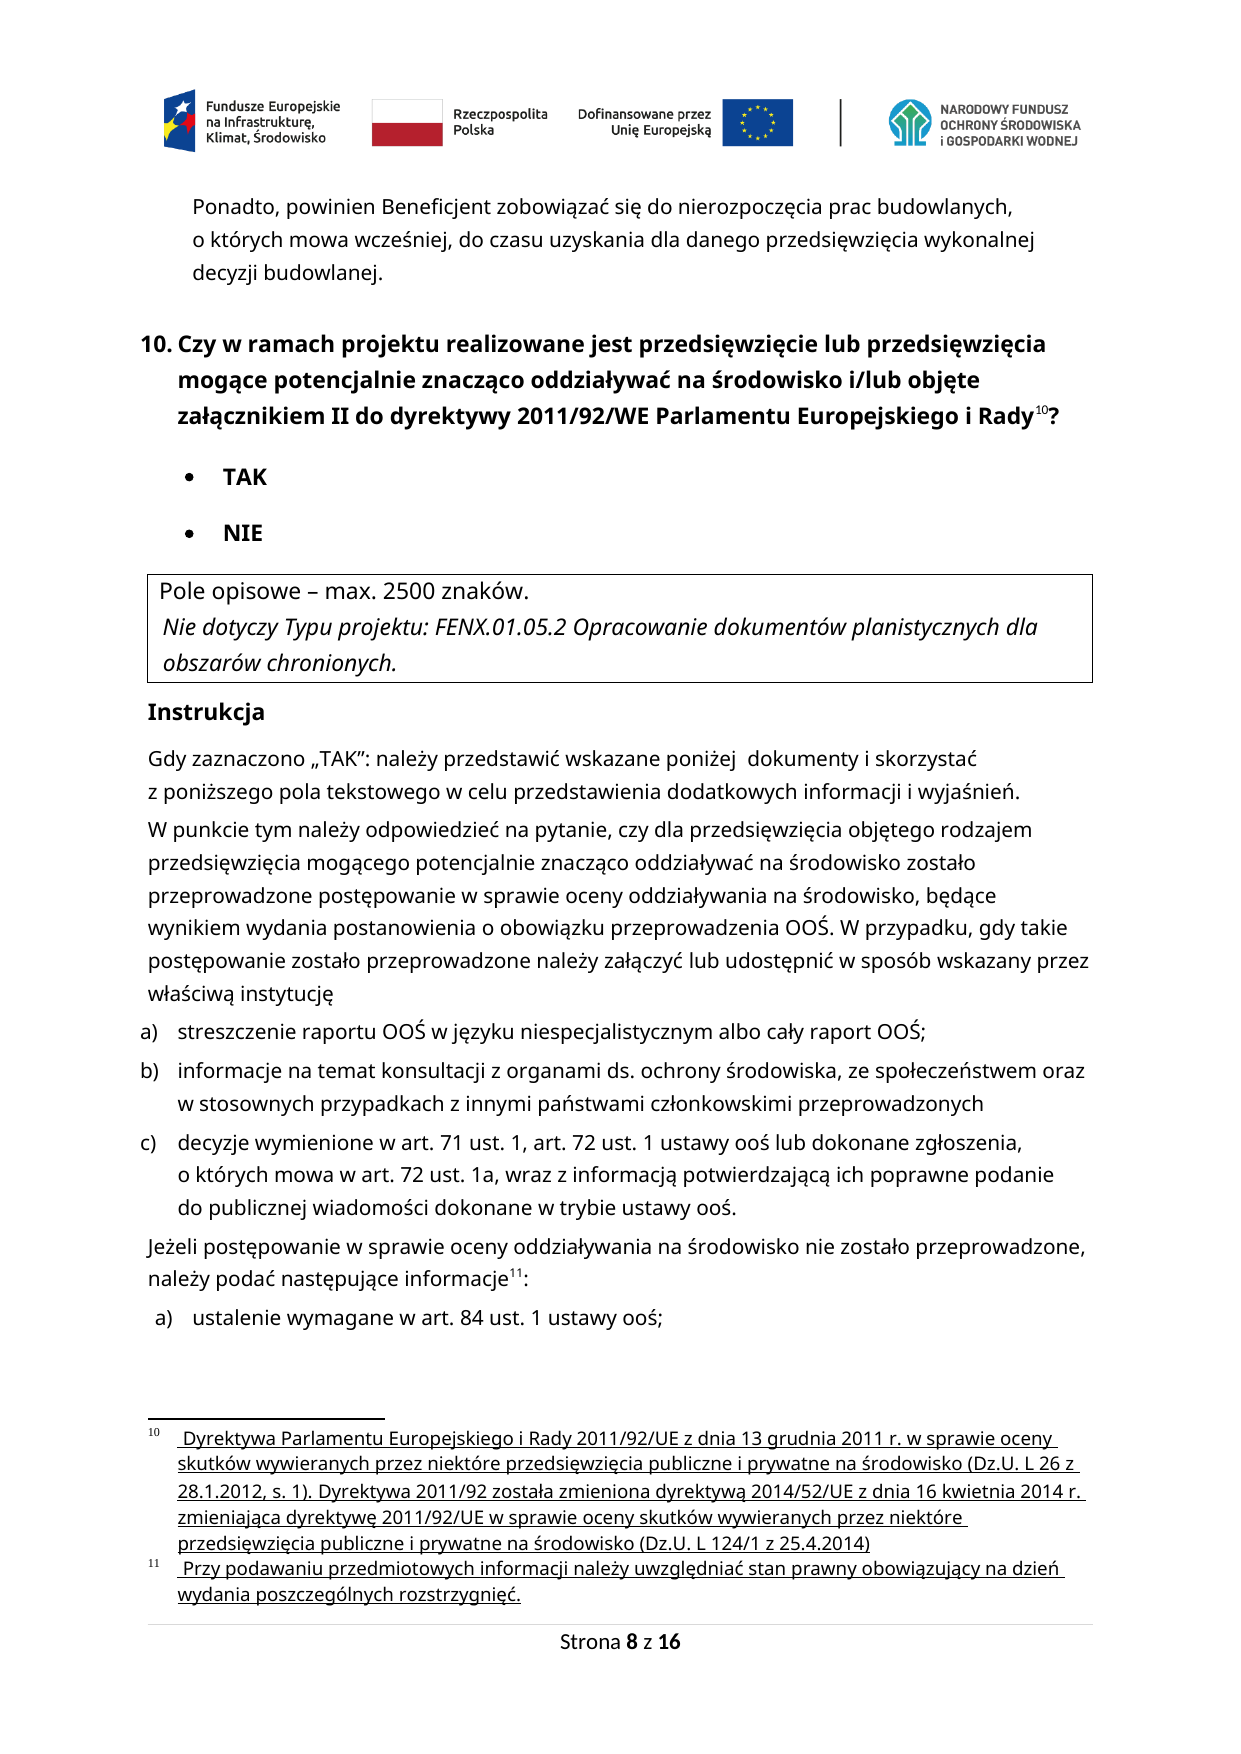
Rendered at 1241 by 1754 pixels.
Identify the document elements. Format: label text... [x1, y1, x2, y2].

text Instrukcja [148, 696, 1093, 727]
picture [147, 73, 1093, 168]
list decyzje wymienione w art. 71 ust. 1, art. 72 ust. 1 ustawy ooś lub dokonane zgłoszenia, o których mowa w art. 72 ust. 1a, wraz z informacją potwierdzającą ich poprawne podanie do publicznej wiadomości dokonane w trybie ustawy ooś. [140, 1128, 1093, 1221]
text Gdy zaznaczono „TAK”: należy przedstawić wskazane poniżej dokumenty i skorzystać z poniższego pola tekstowego w celu przedstawienia dodatkowych informacji i wyjaśnień. [148, 744, 1093, 805]
list Czy w ramach projektu realizowane jest przedsięwzięcie lub przedsięwzięcia mogące potencjalnie znacząco oddziaływać na środowisko i/lub objęte załącznikiem II do dyrektywy 2011/92/WE Parlamentu Europejskiego i Rady? [140, 328, 1093, 431]
text Jeżeli postępowanie w sprawie oceny oddziaływania na środowisko nie zostało przeprowadzone, należy podać następujące informacje: [148, 1232, 1093, 1293]
list NIE [185, 517, 1093, 549]
table_header Pole opisowe – max. 2500 znaków. Nie dotyczy Typu projektu: FENX.01.05.2 Opracowanie dokumentów planistycznych dla obszarów chronionych. [148, 575, 1092, 682]
list streszczenie raportu OOŚ w języku niespecjalistycznym albo cały raport OOŚ; [140, 1017, 1093, 1046]
list TAK [185, 461, 1093, 492]
list ustalenie wymagane w art. 84 ust. 1 ustawy ooś; [154, 1303, 1093, 1332]
text Ponadto, powinien Beneficjent zobowiązać się do nierozpoczęcia prac budowlanych, o których mowa wcześniej, do czasu uzyskania dla danego przedsięwzięcia wykonalnej decyzji budowlanej. [192, 192, 1093, 286]
list informacje na temat konsultacji z organami ds. ochrony środowiska, ze społeczeństwem oraz w stosownych przypadkach z innymi państwami członkowskimi przeprowadzonych [140, 1056, 1093, 1117]
text W punkcie tym należy odpowiedzieć na pytanie, czy dla przedsięwzięcia objętego rodzajem przedsięwzięcia mogącego potencjalnie znacząco oddziaływać na środowisko zostało przeprowadzone postępowanie w sprawie oceny oddziaływania na środowisko, będące wynikiem wydania postanowienia o obowiązku przeprowadzenia OOŚ. W przypadku, gdy takie postępowanie zostało przeprowadzone należy załączyć lub udostępnić w sposób wskazany przez właściwą instytucję [148, 816, 1093, 1007]
